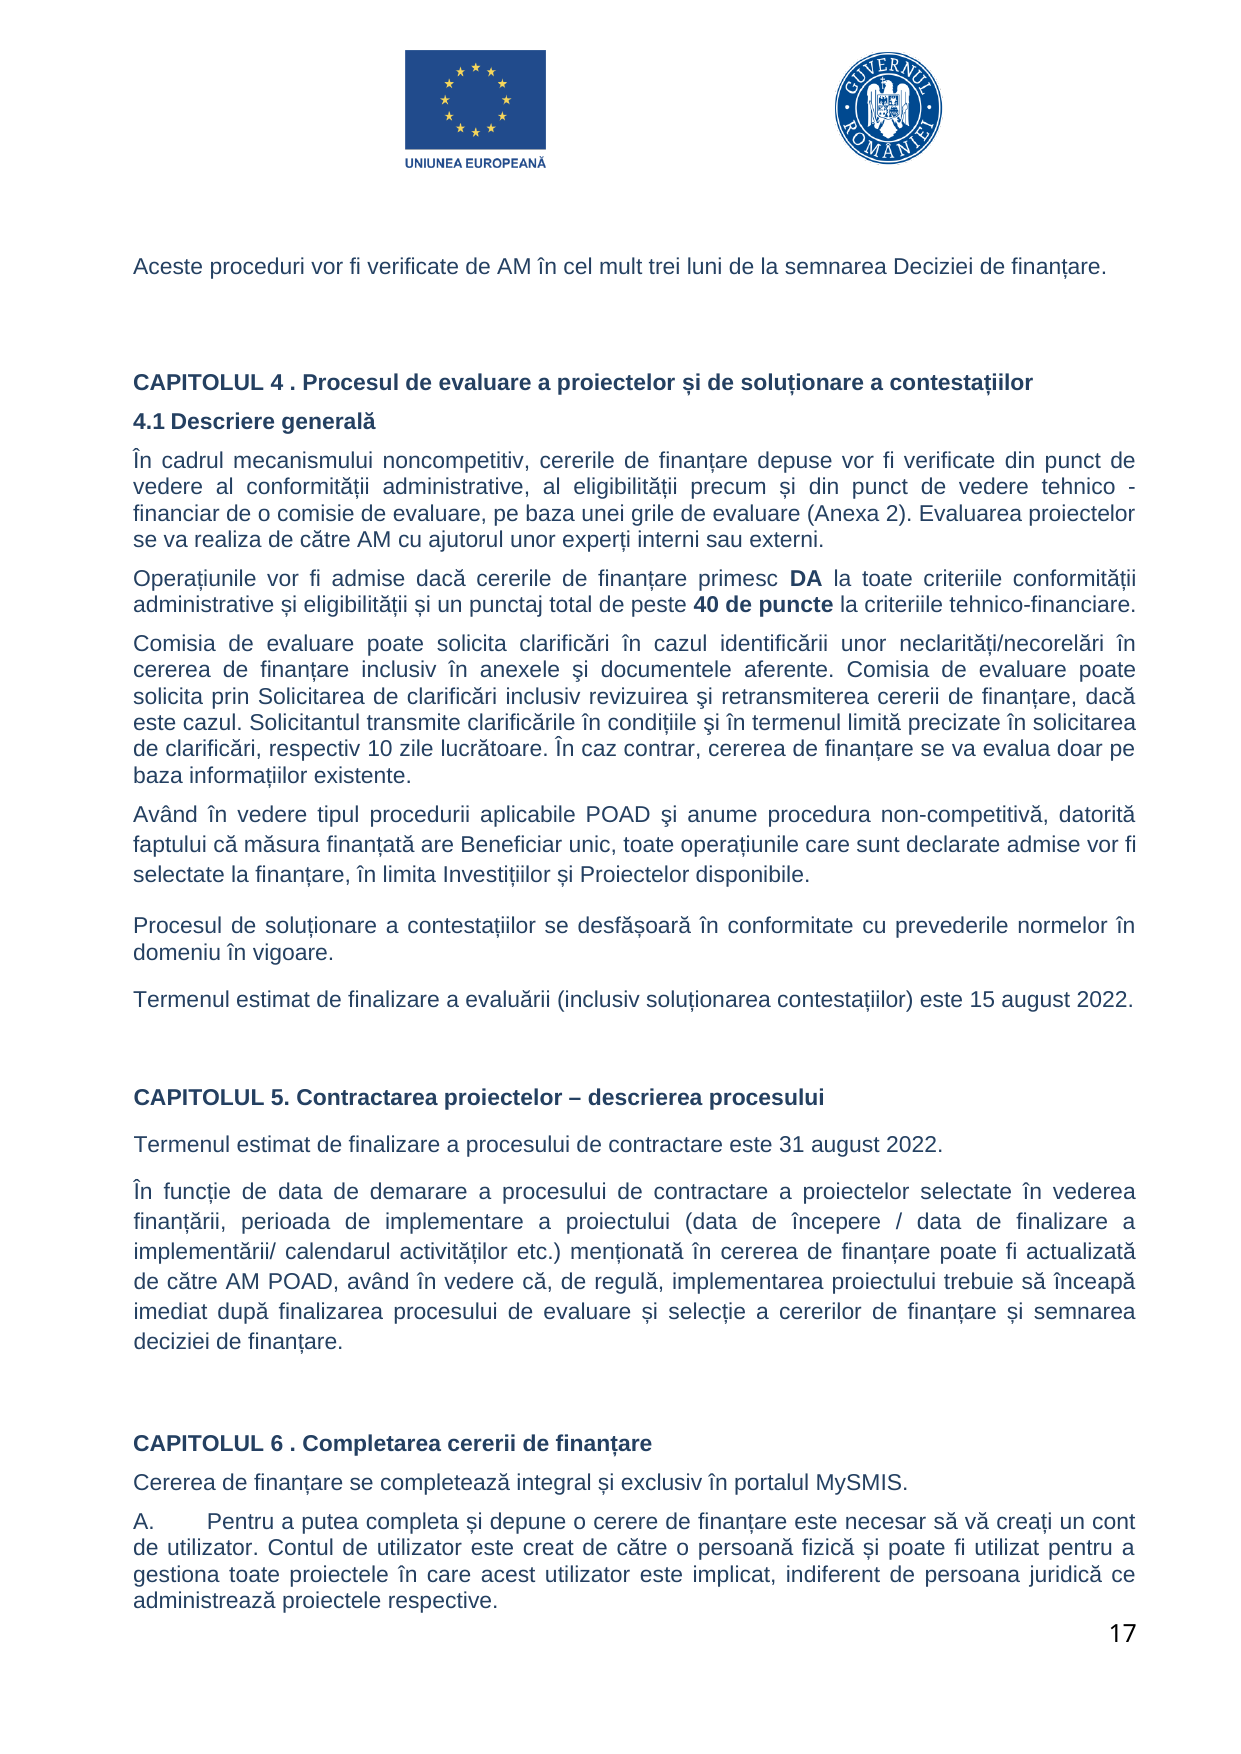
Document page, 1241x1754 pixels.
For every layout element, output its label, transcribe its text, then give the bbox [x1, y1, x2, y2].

list Descriere generală [133, 408, 1137, 434]
text Termenul estimat de finalizare a procesului de contractare este 31 august 2022. [133, 1131, 1137, 1157]
subtitle CAPITOLUL 6 . Completarea cererii de finanțare [133, 1430, 1137, 1456]
text Termenul estimat de finalizare a evaluării (inclusiv soluționarea contestațiilor) este 15 august 2022. [133, 986, 1137, 1012]
text Cererea de finanțare se completează integral și exclusiv în portalul MySMIS. [133, 1469, 1137, 1495]
text Procesul de soluționare a contestațiilor se desfășoară în conformitate cu prevederile normelor în domeniu în vigoare. [133, 912, 1137, 965]
text În funcție de data de demarare a procesului de contractare a proiectelor selectate în vederea finanțării, perioada de implementare a proiectului (data de începere / data de finalizare a implementării/ calendarul activităților etc.) menționată în cererea de finanțare poate fi actualizată de către AM POAD, având în vedere că, de regulă, implementarea proiectului trebuie să înceapă imediat după finalizarea procesului de evaluare și selecție a cererilor de finanțare și semnarea deciziei de finanțare. [133, 1178, 1137, 1354]
picture [833, 50, 943, 165]
text CAPITOLUL 5. Contractarea proiectelor – descrierea procesului [133, 1084, 1137, 1110]
text Operațiunile vor fi admise dacă cererile de finanțare primesc DA la toate criteriile conformității administrative și eligibilității și un punctaj total de peste 40 de puncte la criteriile tehnico-financiare. [133, 565, 1137, 617]
text A. Pentru a putea completa și depune o cerere de finanțare este necesar să vă creați un cont de utilizator. Contul de utilizator este creat de către o persoană fizică și poate fi utilizat pentru a gestiona toate proiectele în care acest utilizator este implicat, indiferent de persoana juridică ce administrează proiectele respective. [133, 1508, 1137, 1613]
picture [405, 50, 546, 168]
text Comisia de evaluare poate solicita clarificări în cazul identificării unor neclarități/necorelări în cererea de finanțare inclusiv în anexele şi documentele aferente. Comisia de evaluare poate solicita prin Solicitarea de clarificări inclusiv revizuirea şi retransmiterea cererii de finanțare, dacă este cazul. Solicitantul transmite clarificările în condițiile şi în termenul limită precizate în solicitarea de clarificări, respectiv 10 zile lucrătoare. În caz contrar, cererea de finanțare se va evalua doar pe baza informațiilor existente. [133, 630, 1137, 788]
text Având în vedere tipul procedurii aplicabile POAD şi anume procedura non-competitivă, datorită faptului că măsura finanțată are Beneficiar unic, toate operațiunile care sunt declarate admise vor fi selectate la finanțare, în limita Investițiilor și Proiectelor disponibile. [133, 801, 1137, 887]
text Aceste proceduri vor fi verificate de AM în cel mult trei luni de la semnarea Deciziei de finanțare. [133, 253, 1137, 279]
subtitle CAPITOLUL 4 . Procesul de evaluare a proiectelor și de soluționare a contestațiilor [133, 369, 1137, 396]
text În cadrul mecanismului noncompetitiv, cererile de finanțare depuse vor fi verificate din punct de vedere al conformității administrative, al eligibilității precum și din punct de vedere tehnico - financiar de o comisie de evaluare, pe baza unei grile de evaluare (Anexa 2). Evaluarea proiectelor se va realiza de către AM cu ajutorul unor experți interni sau externi. [133, 447, 1137, 552]
